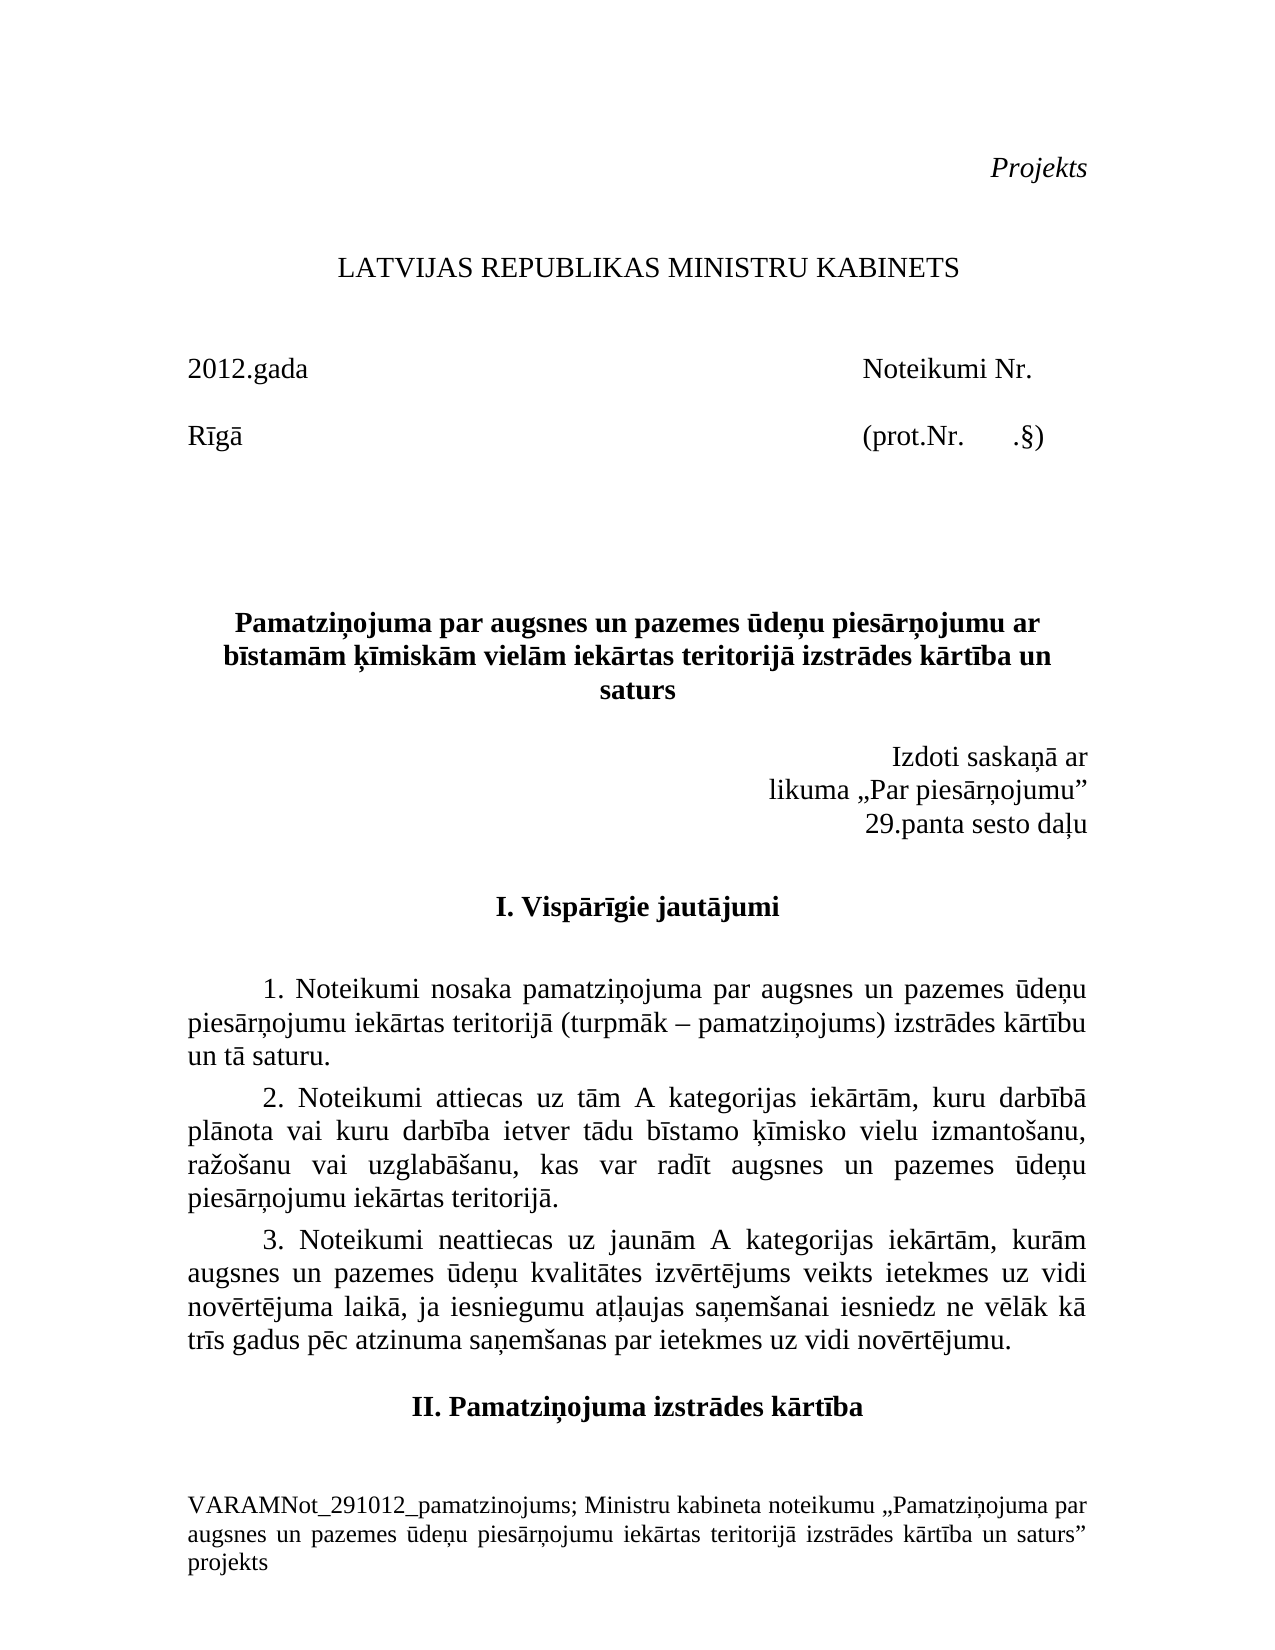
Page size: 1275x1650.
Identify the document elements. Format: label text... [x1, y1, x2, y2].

text 3. Noteikumi neattiecas uz jaunām A kategorijas iekārtām, kurām augsnes un pazemes ūdeņu kvalitātes izvērtējums veikts ietekmes uz vidi novērtējuma laikā, ja iesniegumu atļaujas saņemšanai iesniedz ne vēlāk kā trīs gadus pēc atzinuma saņemšanas par ietekmes uz vidi novērtējumu. [187, 1222, 1087, 1356]
text LATVIJAS REPUBLIKAS MINISTRU KABINETS [262, 251, 1087, 284]
text Izdoti saskaņā ar [187, 739, 1087, 772]
text Projekts [187, 150, 1087, 183]
text 29.panta sesto daļu [187, 806, 1087, 839]
text Pamatziņojuma par augsnes un pazemes ūdeņu piesārņojumu ar bīstamām ķīmiskām vielām iekārtas teritorijā izstrādes kārtība un saturs [187, 605, 1087, 705]
text 2. Noteikumi attiecas uz tām A kategorijas iekārtām, kuru darbībā plānota vai kuru darbība ietver tādu bīstamo ķīmisko vielu izmantošanu, ražošanu vai uzglabāšanu, kas var radīt augsnes un pazemes ūdeņu piesārņojumu iekārtas teritorijā. [187, 1080, 1087, 1214]
text Rīgā (prot.Nr. .§) [187, 418, 1087, 452]
text II. Pamatziņojuma izstrādes kārtība [187, 1389, 1087, 1423]
text 2012.gada Noteikumi Nr. [187, 351, 1087, 385]
text I. Vispārīgie jautājumi [187, 889, 1087, 922]
text 1. Noteikumi nosaka pamatziņojuma par augsnes un pazemes ūdeņu piesārņojumu iekārtas teritorijā (turpmāk – pamatziņojums) izstrādes kārtību un tā saturu. [187, 971, 1087, 1072]
text likuma „Par piesārņojumu” [187, 772, 1087, 806]
